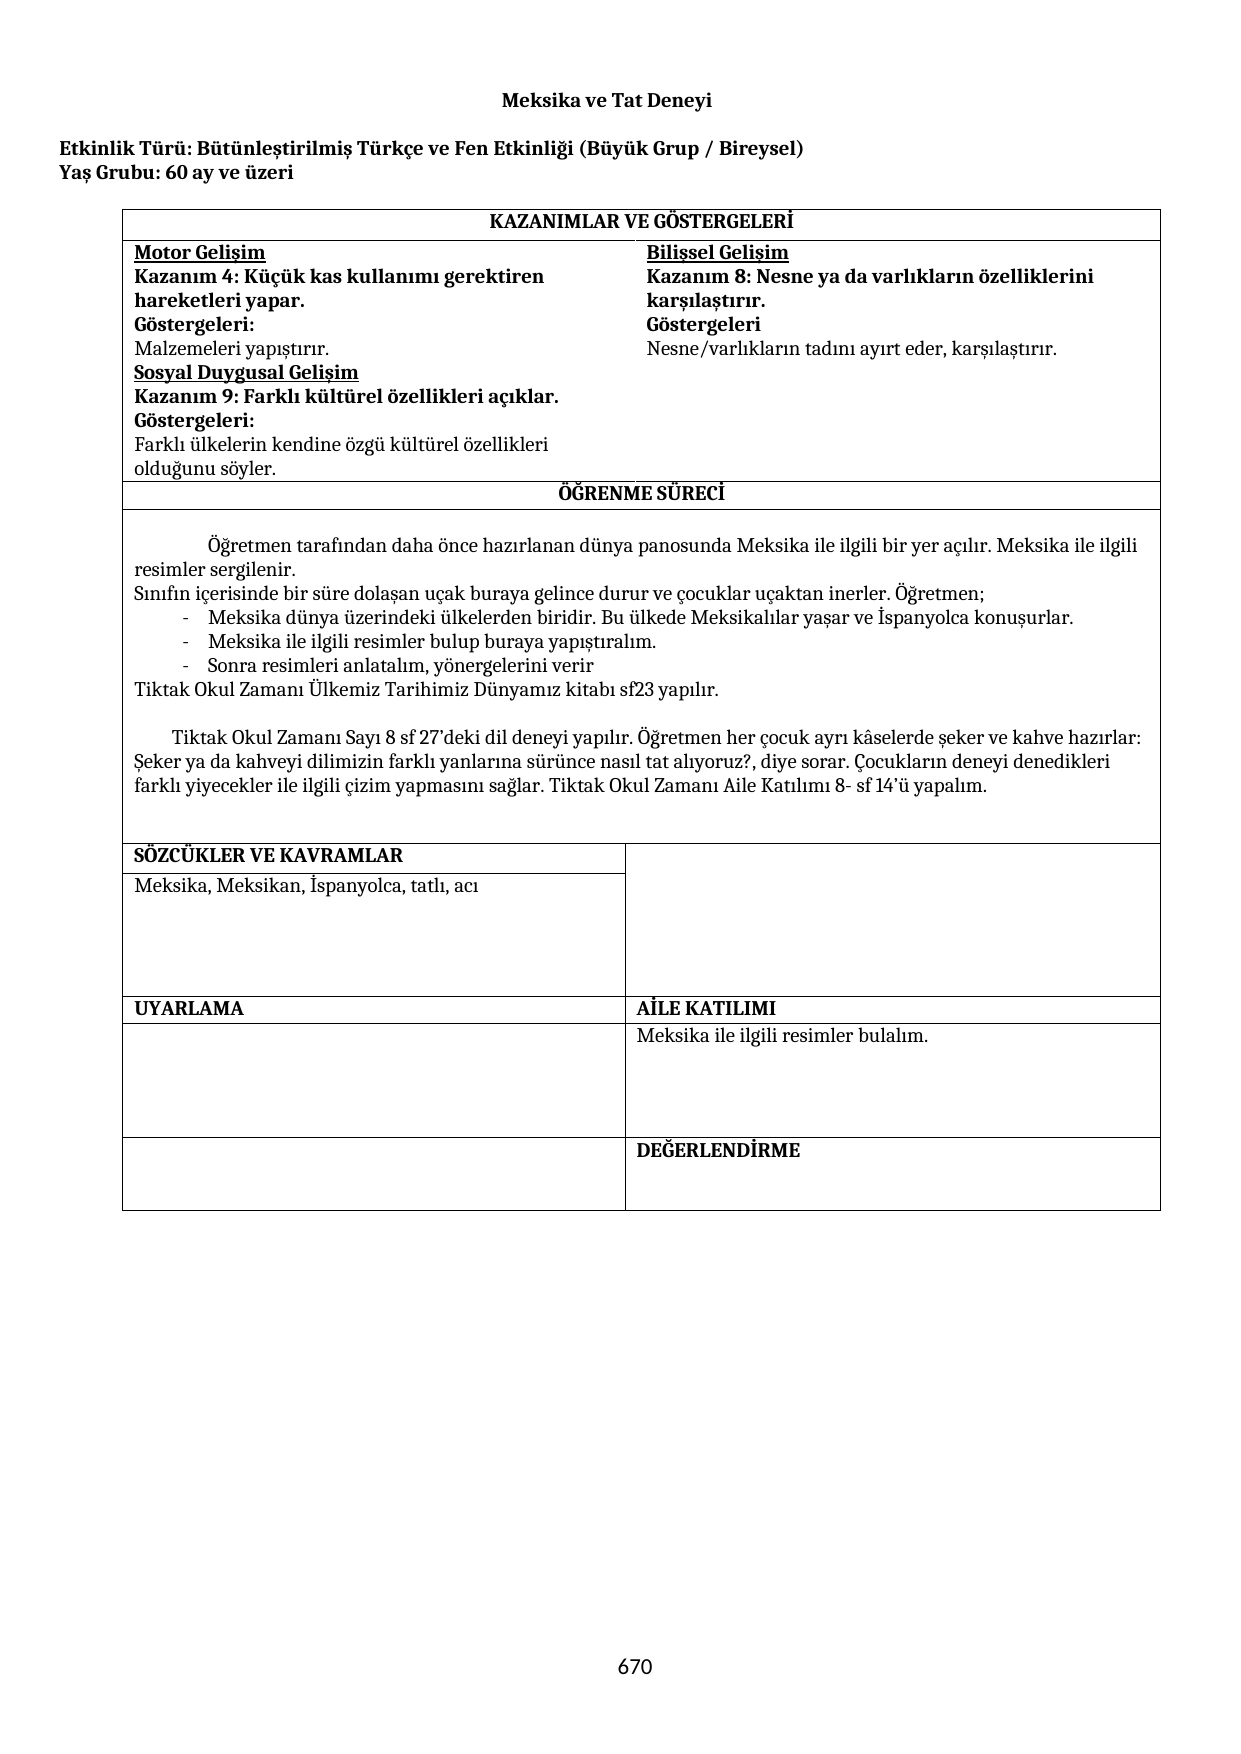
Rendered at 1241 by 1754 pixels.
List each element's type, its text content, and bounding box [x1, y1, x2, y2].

text Yaş Grubu: 60 ay ve üzeri [59, 161, 1211, 185]
table_cell Meksika ile ilgili resimler bulalım. [626, 1024, 1160, 1137]
table_cell DEĞERLENDİRME [626, 1138, 1160, 1210]
table_cell [626, 844, 1160, 996]
table_cell UYARLAMA [123, 997, 625, 1023]
table_cell [123, 1138, 625, 1210]
table_header KAZANIMLAR VE GÖSTERGELERİ [123, 210, 1160, 240]
table_cell SÖZCÜKLER VE KAVRAMLAR [123, 844, 625, 873]
text Etkinlik Türü: Bütünleştirilmiş Türkçe ve Fen Etkinliği (Büyük Grup / Bireysel) [59, 137, 1211, 161]
table_cell AİLE KATILIMI [626, 997, 1160, 1023]
table_cell Öğretmen tarafından daha önce hazırlanan dünya panosunda Meksika ile ilgili bir yer açılır. Meksika ile ilgili resimler sergilenir. Sınıfın içerisinde bir süre dolaşan uçak buraya gelince durur ve çocuklar uçaktan inerler. Öğretmen; - Meksika dünya üzerindeki ülkelerden biridir. Bu ülkede Meksikalılar yaşar ve İspanyolca konuşurlar. - Meksika ile ilgili resimler bulup buraya yapıştıralım. - Sonra resimleri anlatalım, yönergelerini verir Tiktak Okul Zamanı Ülkemiz Tarihimiz Dünyamız kitabı sf23 yapılır. Tiktak Okul Zamanı Sayı 8 sf 27’deki dil deneyi yapılır. Öğretmen her çocuk ayrı kâselerde şeker ve kahve hazırlar: Şeker ya da kahveyi dilimizin farklı yanlarına sürünce nasıl tat alıyoruz?, diye sorar. Çocukların deneyi denedikleri farklı yiyecekler ile ilgili çizim yapmasını sağlar. Tiktak Okul Zamanı Aile Katılımı 8- sf 14’ü yapalım. [123, 510, 1160, 843]
text Meksika ve Tat Deneyi [428, 89, 1211, 113]
table_cell Meksika, Meksikan, İspanyolca, tatlı, acı [123, 874, 625, 996]
table_cell [123, 1024, 625, 1137]
table_cell ÖĞRENME SÜRECİ [123, 482, 1160, 509]
table_cell Motor Gelişim Kazanım 4: Küçük kas kullanımı gerektiren hareketleri yapar. Göstergeleri: Malzemeleri yapıştırır. Sosyal Duygusal Gelişim Kazanım 9: Farklı kültürel özellikleri açıklar. Göstergeleri: Farklı ülkelerin kendine özgü kültürel özellikleri olduğunu söyler. [123, 241, 635, 481]
table_cell Bilişsel Gelişim Kazanım 8: Nesne ya da varlıkların özelliklerini karşılaştırır. Göstergeleri Nesne/varlıkların tadını ayırt eder, karşılaştırır. [636, 241, 1160, 481]
